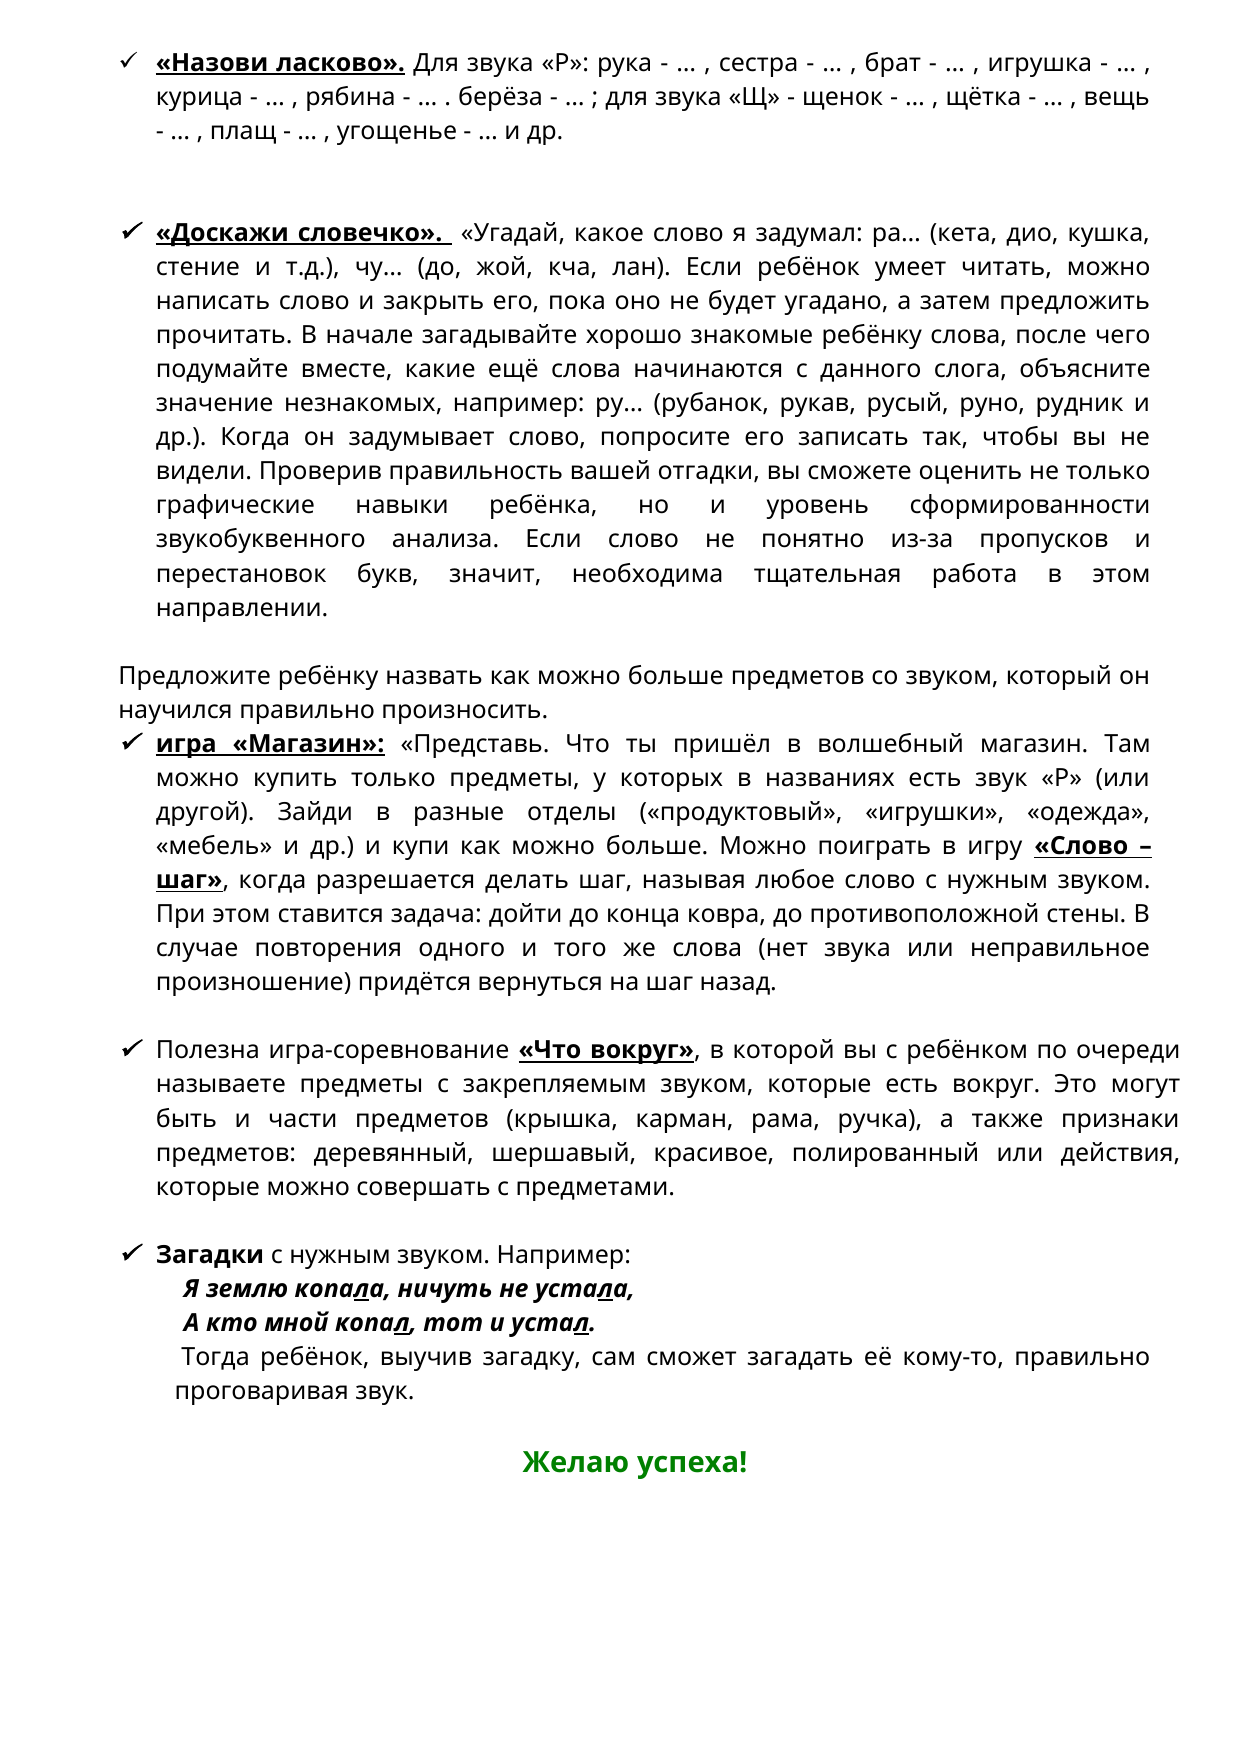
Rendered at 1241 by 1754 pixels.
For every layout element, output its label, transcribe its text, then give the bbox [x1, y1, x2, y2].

list Загадки с нужным звуком. Например: [118, 1236, 1181, 1271]
list игра «Магазин»: «Представь. Что ты пришёл в волшебный магазин. Там можно купить только предметы, у которых в названиях есть звук «Р» (или другой). Зайди в разные отделы («продуктовый», «игрушки», «одежда», «мебель» и др.) и купи как можно больше. Можно поиграть в игру «Слово – шаг», когда разрешается делать шаг, называя любое слово с нужным звуком. При этом ставится задача: дойти до конца ковра, до противоположной стены. В случае повторения одного и того же слова (нет звука или неправильное произношение) придётся вернуться на шаг назад. [118, 726, 1152, 998]
text Я землю копала, ничуть не устала, [184, 1271, 1152, 1304]
text Предложите ребёнку назвать как можно больше предметов со звуком, который он научился правильно произносить. [118, 657, 1152, 726]
list «Назови ласково». Для звука «Р»: рука - … , сестра - … , брат - … , игрушка - … , курица - … , рябина - … . берёза - … ; для звука «Щ» - щенок - … , щётка - … , вещь - … , плащ - … , угощенье - … и др. [118, 44, 1152, 146]
list Полезна игра-соревнование «Что вокруг», в которой вы с ребёнком по очереди называете предметы с закрепляемым звуком, которые есть вокруг. Это могут быть и части предметов (крышка, карман, рама, ручка), а также признаки предметов: деревянный, шершавый, красивое, полированный или действия, которые можно совершать с предметами. [118, 1032, 1181, 1202]
text А кто мной копал, тот и устал. [184, 1304, 1152, 1339]
list «Доскажи словечко». «Угадай, какое слово я задумал: ра… (кета, дио, кушка, стение и т.д.), чу… (до, жой, кча, лан). Если ребёнок умеет читать, можно написать слово и закрыть его, пока оно не будет угадано, а затем предложить прочитать. В начале загадывайте хорошо знакомые ребёнку слова, после чего подумайте вместе, какие ещё слова начинаются с данного слога, объясните значение незнакомых, например: ру… (рубанок, рукав, русый, руно, рудник и др.). Когда он задумывает слово, попросите его записать так, чтобы вы не видели. Проверив правильность вашей отгадки, вы сможете оценить не только графические навыки ребёнка, но и уровень сформированности звукобуквенного анализа. Если слово не понятно из-за пропусков и перестановок букв, значит, необходима тщательная работа в этом направлении. [118, 214, 1152, 623]
text Желаю успеха! [118, 1441, 1152, 1481]
text Тогда ребёнок, выучив загадку, сам сможет загадать её кому-то, правильно проговаривая звук. [118, 1339, 1152, 1407]
